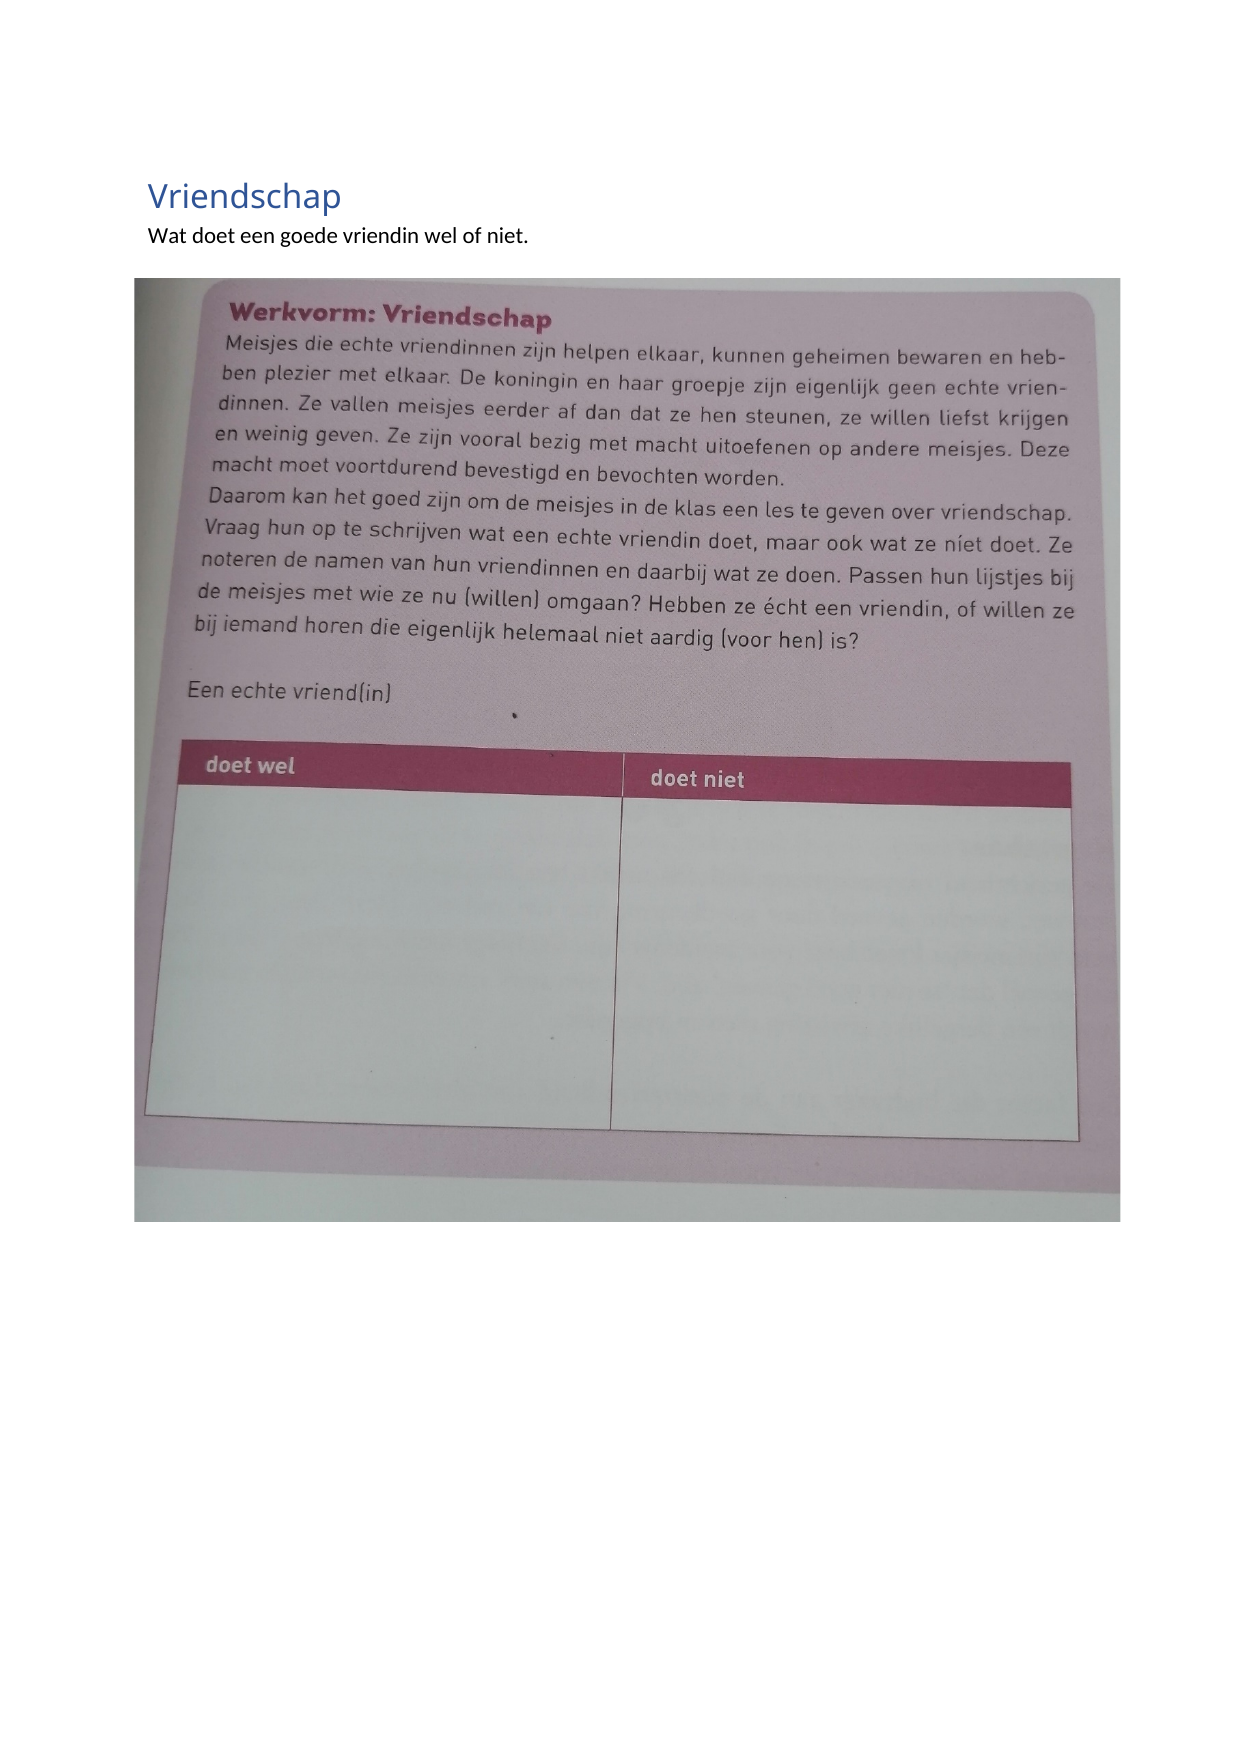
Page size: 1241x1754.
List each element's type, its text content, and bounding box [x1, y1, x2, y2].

picture [134, 278, 1121, 1222]
subtitle Vriendschap [148, 173, 1093, 218]
text Wat doet een goede vriendin wel of niet. [148, 222, 1093, 249]
